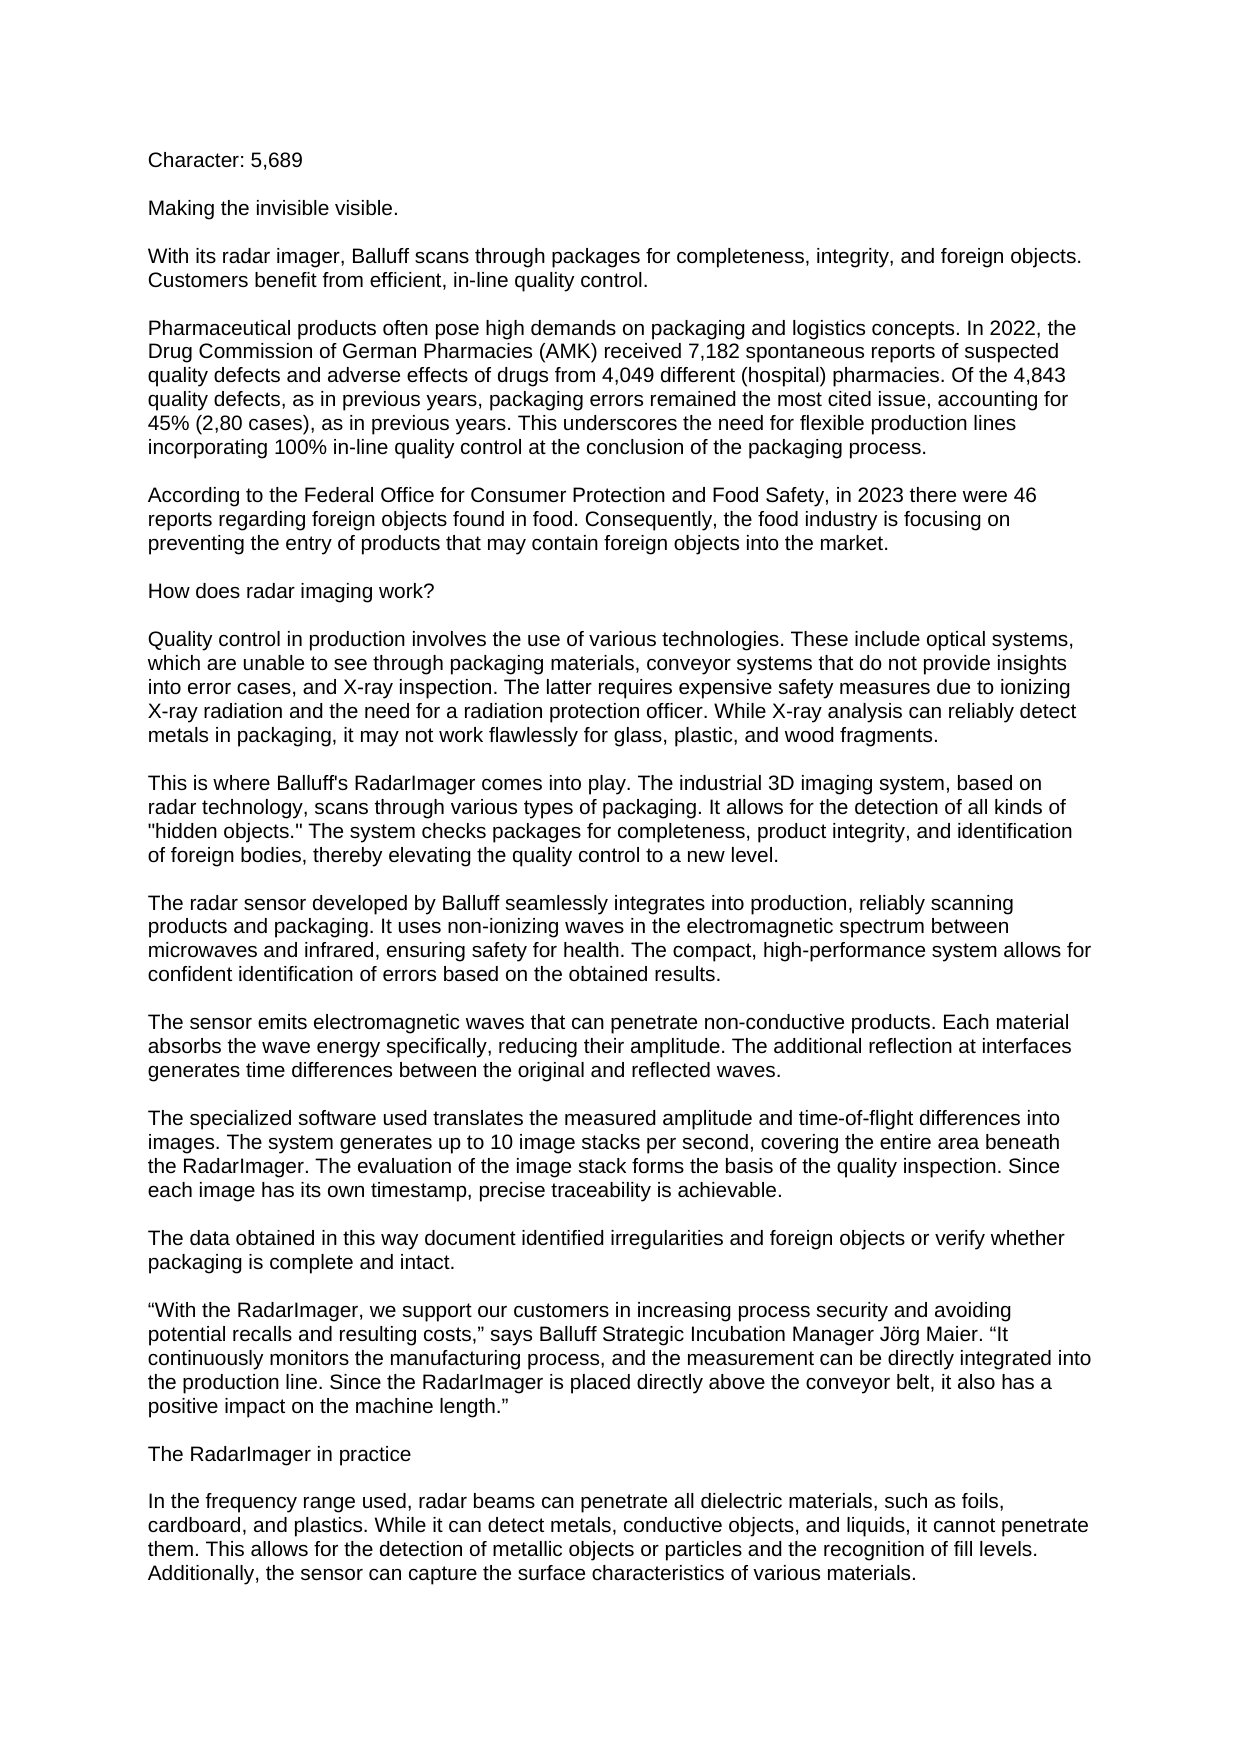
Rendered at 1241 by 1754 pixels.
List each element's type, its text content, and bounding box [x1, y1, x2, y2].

text Pharmaceutical products often pose high demands on packaging and logistics concepts. In 2022, the Drug Commission of German Pharmacies (AMK) received 7,182 spontaneous reports of suspected quality defects and adverse effects of drugs from 4,049 different (hospital) pharmacies. Of the 4,843 quality defects, as in previous years, packaging errors remained the most cited issue, accounting for 45% (2,80 cases), as in previous years. This underscores the need for flexible production lines incorporating 100% in-line quality control at the conclusion of the packaging process. [148, 315, 1093, 459]
text The sensor emits electromagnetic waves that can penetrate non-conductive products. Each material absorbs the wave energy specifically, reducing their amplitude. The additional reflection at interfaces generates time differences between the original and reflected waves. [148, 1010, 1093, 1082]
text With its radar imager, Balluff scans through packages for completeness, integrity, and foreign objects. Customers benefit from efficient, in-line quality control. [148, 243, 1093, 291]
text The data obtained in this way document identified irregularities and foreign objects or verify whether packaging is complete and intact. [148, 1226, 1093, 1274]
text The RadarImager in practice [148, 1441, 1093, 1465]
text “With the RadarImager, we support our customers in increasing process security and avoiding potential recalls and resulting costs,” says Balluff Strategic Incubation Manager Jörg Maier. “It continuously monitors the manufacturing process, and the measurement can be directly integrated into the production line. Since the RadarImager is placed directly above the conveyor belt, it also has a positive impact on the machine length.” [148, 1298, 1093, 1417]
text Making the invisible visible. [148, 196, 1093, 219]
text The specialized software used translates the measured amplitude and time-of-flight differences into images. The system generates up to 10 image stacks per second, covering the entire area beneath the RadarImager. The evaluation of the image stack forms the basis of the quality inspection. Since each image has its own timestamp, precise traceability is achievable. [148, 1106, 1093, 1202]
text In the frequency range used, radar beams can penetrate all dielectric materials, such as foils, cardboard, and plastics. While it can detect metals, conductive objects, and liquids, it cannot penetrate them. This allows for the detection of metallic objects or particles and the recognition of fill levels. Additionally, the sensor can capture the surface characteristics of various materials. [148, 1489, 1093, 1585]
text This is where Balluff's RadarImager comes into play. The industrial 3D imaging system, based on radar technology, scans through various types of packaging. It allows for the detection of all kinds of "hidden objects." The system checks packages for completeness, product integrity, and identification of foreign bodies, thereby elevating the quality control to a new level. [148, 771, 1093, 866]
text According to the Federal Office for Consumer Protection and Food Safety, in 2023 there were 46 reports regarding foreign objects found in food. Consequently, the food industry is focusing on preventing the entry of products that may contain foreign objects into the market. [148, 483, 1093, 555]
text Character: 5,689 [148, 148, 1093, 172]
text The radar sensor developed by Balluff seamlessly integrates into production, reliably scanning products and packaging. It uses non-ionizing waves in the electromagnetic spectrum between microwaves and infrared, ensuring safety for health. The compact, high-performance system allows for confident identification of errors based on the obtained results. [148, 890, 1093, 986]
text How does radar imaging work? [148, 579, 1093, 603]
text Quality control in production involves the use of various technologies. These include optical systems, which are unable to see through packaging materials, conveyor systems that do not provide insights into error cases, and X-ray inspection. The latter requires expensive safety measures due to ionizing X-ray radiation and the need for a radiation protection officer. While X-ray analysis can reliably detect metals in packaging, it may not work flawlessly for glass, plastic, and wood fragments. [148, 627, 1093, 747]
